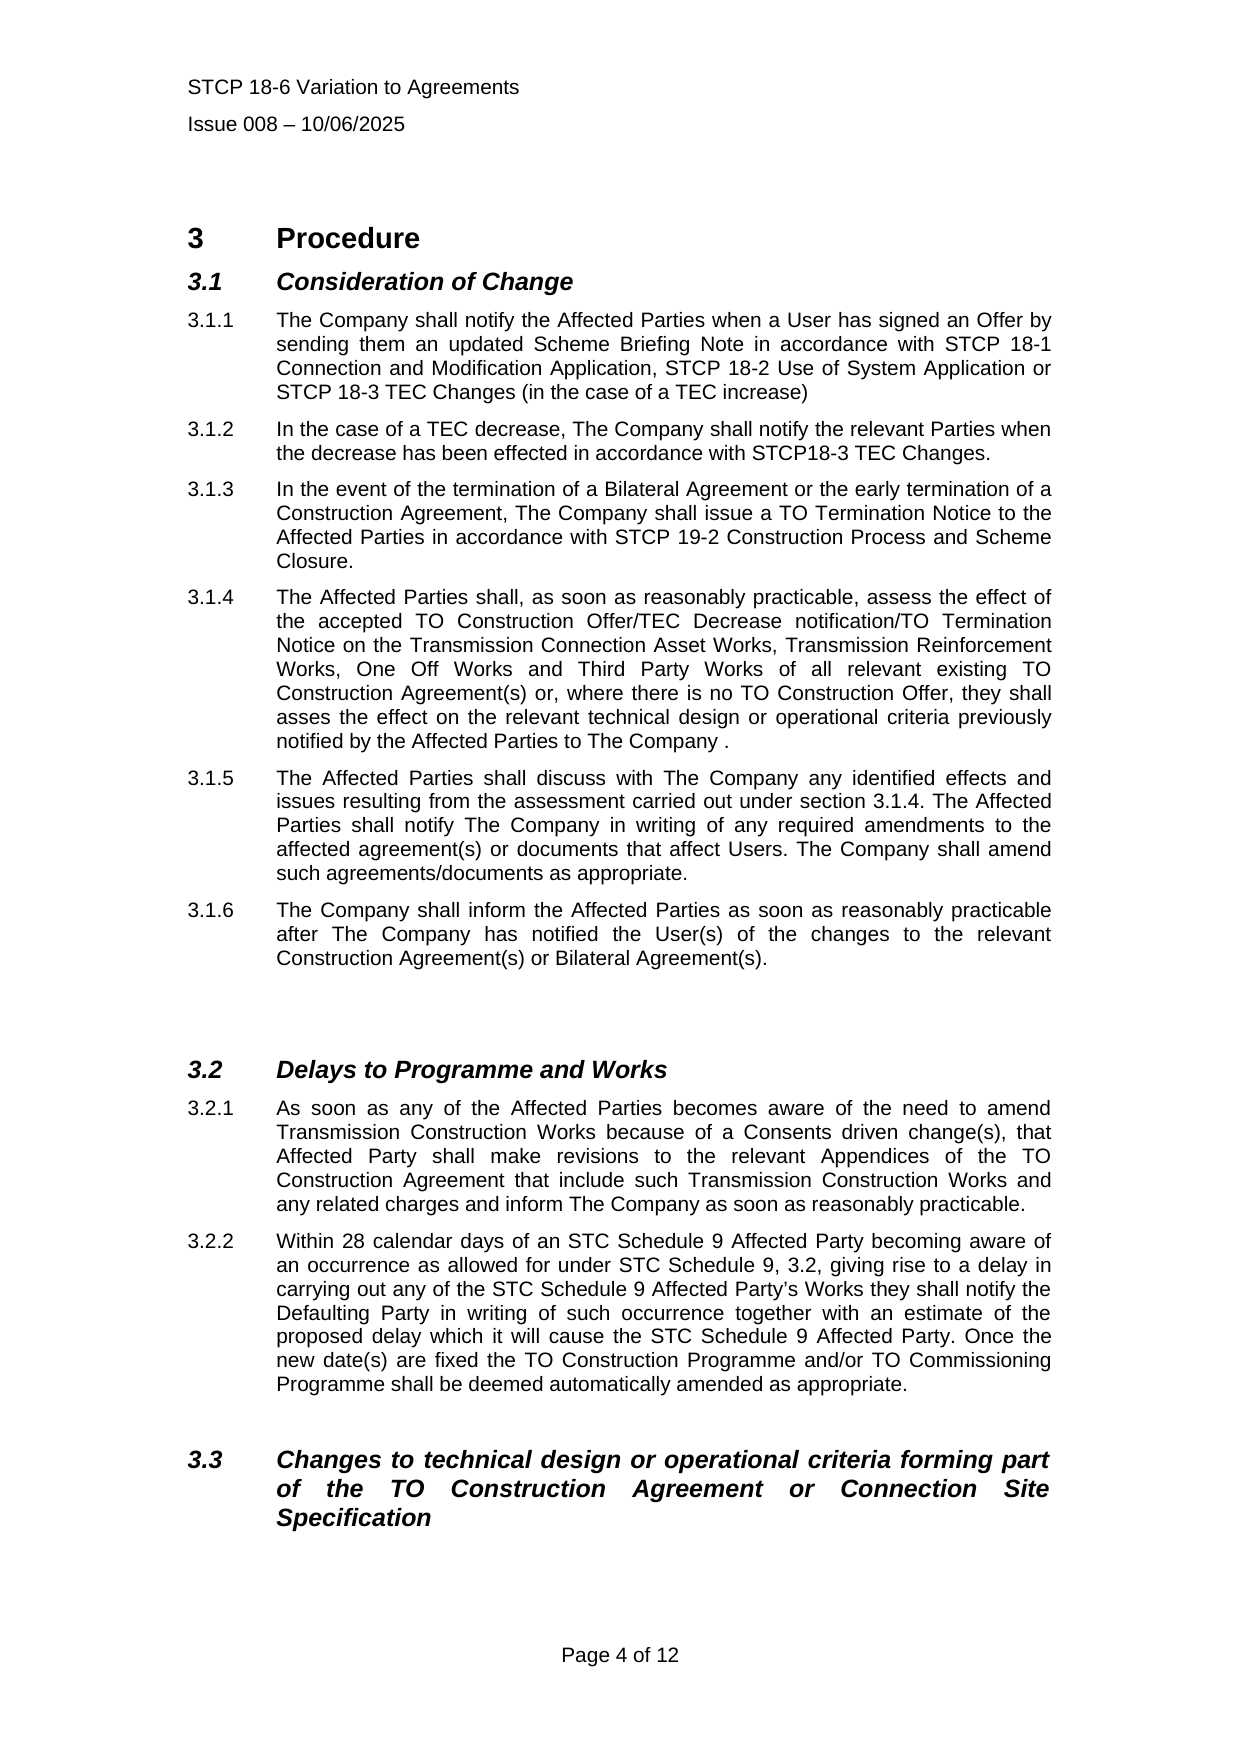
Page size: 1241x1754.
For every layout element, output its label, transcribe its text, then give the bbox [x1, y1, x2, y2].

subtitle In the case of a TEC decrease, The Company shall notify the relevant Parties when the decrease has been effected in accordance with STCP18-3 TEC Changes. [187, 416, 1053, 464]
subtitle The Affected Parties shall, as soon as reasonably practicable, assess the effect of the accepted TO Construction Offer/TEC Decrease notification/TO Termination Notice on the Transmission Connection Asset Works, Transmission Reinforcement Works, One Off Works and Third Party Works of all relevant existing TO Construction Agreement(s) or, where there is no TO Construction Offer, they shall asses the effect on the relevant technical design or operational criteria previously notified by the Affected Parties to The Company . [187, 585, 1053, 753]
subtitle Delays to Programme and Works [187, 1055, 1053, 1084]
subtitle As soon as any of the Affected Parties becomes aware of the need to amend Transmission Construction Works because of a Consents driven change(s), that Affected Party shall make revisions to the relevant Appendices of the TO Construction Agreement that include such Transmission Construction Works and any related charges and inform The Company as soon as reasonably practicable. [187, 1096, 1053, 1216]
subtitle Within 28 calendar days of an STC Schedule 9 Affected Party becoming aware of an occurrence as allowed for under STC Schedule 9, 3.2, giving rise to a delay in carrying out any of the STC Schedule 9 Affected Party’s Works they shall notify the Defaulting Party in writing of such occurrence together with an estimate of the proposed delay which it will cause the STC Schedule 9 Affected Party. Once the new date(s) are fixed the TO Construction Programme and/or TO Commissioning Programme shall be deemed automatically amended as appropriate. [187, 1228, 1053, 1396]
subtitle In the event of the termination of a Bilateral Agreement or the early termination of a Construction Agreement, The Company shall issue a TO Termination Notice to the Affected Parties in accordance with STCP 19-2 Construction Process and Scheme Closure. [187, 477, 1053, 573]
subtitle The Company shall notify the Affected Parties when a User has signed an Offer by sending them an updated Scheme Briefing Note in accordance with STCP 18-1 Connection and Modification Application, STCP 18-2 Use of System Application or STCP 18-3 TEC Changes (in the case of a TEC increase) [187, 308, 1053, 404]
subtitle The Company shall inform the Affected Parties as soon as reasonably practicable after The Company has notified the User(s) of the changes to the relevant Construction Agreement(s) or Bilateral Agreement(s). [187, 898, 1053, 969]
subtitle The Affected Parties shall discuss with The Company any identified effects and issues resulting from the assessment carried out under section 3.1.4. The Affected Parties shall notify The Company in writing of any required amendments to the affected agreement(s) or documents that affect Users. The Company shall amend such agreements/documents as appropriate. [187, 765, 1053, 885]
subtitle Consideration of Change [187, 267, 1053, 296]
subtitle Procedure [187, 221, 1053, 254]
subtitle Changes to technical design or operational criteria forming part of the TO Construction Agreement or Connection Site Specification [187, 1445, 1053, 1531]
